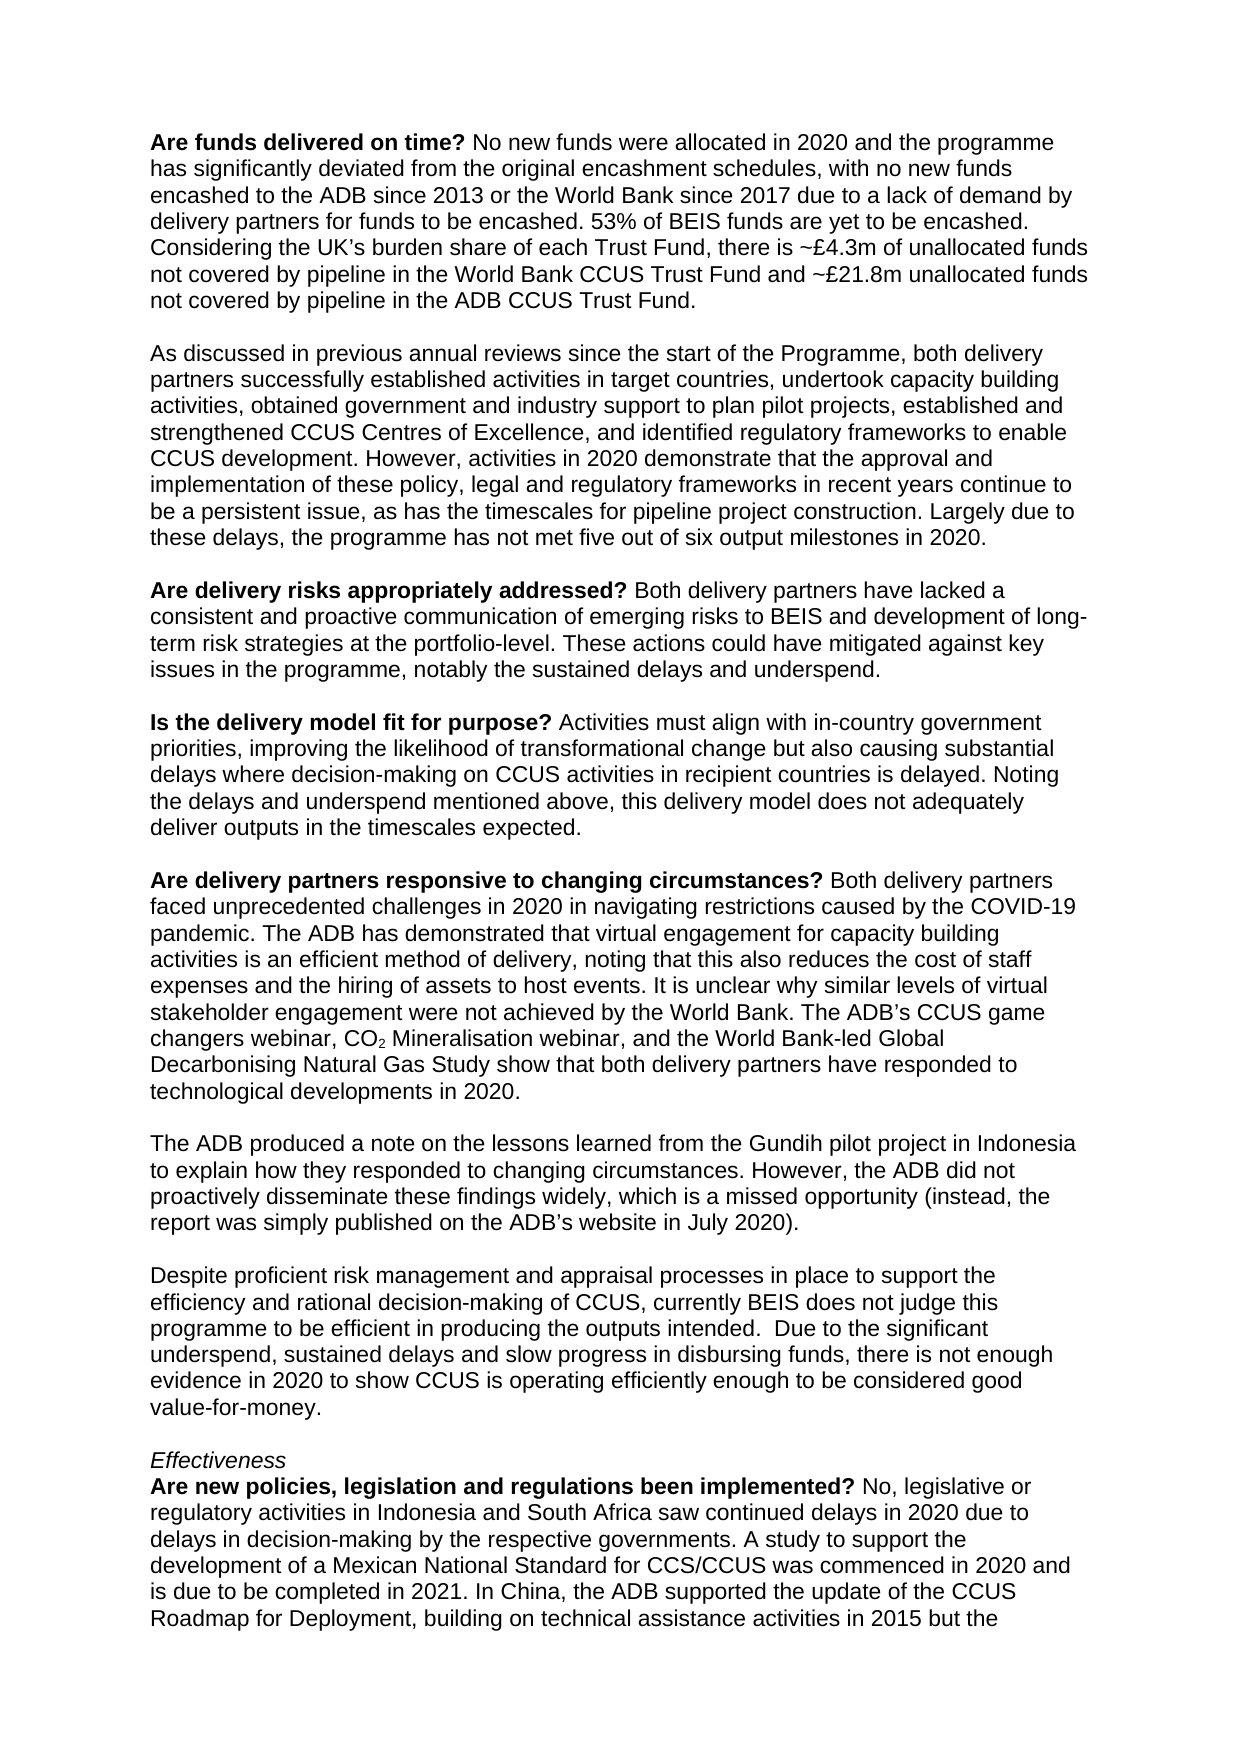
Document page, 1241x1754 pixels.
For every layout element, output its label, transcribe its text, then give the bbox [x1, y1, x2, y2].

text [150, 1473, 1090, 1631]
text Despite proficient risk management and appraisal processes in place to support the efficiency and rational decision-making of CCUS, currently BEIS does not judge this programme to be efficient in producing the outputs intended. Due to the significant underspend, sustained delays and slow progress in disbursing funds, there is not enough evidence in 2020 to show CCUS is operating efficiently enough to be considered good value-for-money. [150, 1262, 1090, 1420]
text Effectiveness [150, 1447, 1090, 1473]
text Are delivery risks appropriately addressed? Both delivery partners have lacked a consistent and proactive communication of emerging risks to BEIS and development of long-term risk strategies at the portfolio-level. These actions could have mitigated against key issues in the programme, notably the sustained delays and underspend. [150, 577, 1090, 682]
text Are delivery partners responsive to changing circumstances? Both delivery partners faced unprecedented challenges in 2020 in navigating restrictions caused by the COVID-19 pandemic. The ADB has demonstrated that virtual engagement for capacity building activities is an efficient method of delivery, noting that this also reduces the cost of staff expenses and the hiring of assets to host events. It is unclear why similar levels of virtual stakeholder engagement were not achieved by the World Bank. The ADB’s CCUS game changers webinar, CO2 Mineralisation webinar, and the World Bank-led Global Decarbonising Natural Gas Study show that both delivery partners have responded to technological developments in 2020. [150, 867, 1090, 1104]
text Is the delivery model fit for purpose? Activities must align with in-country government priorities, improving the likelihood of transformational change but also causing substantial delays where decision-making on CCUS activities in recipient countries is delayed. Noting the delays and underspend mentioned above, this delivery model does not adequately deliver outputs in the timescales expected. [150, 709, 1090, 840]
text Are funds delivered on time? No new funds were allocated in 2020 and the programme has significantly deviated from the original encashment schedules, with no new funds encashed to the ADB since 2013 or the World Bank since 2017 due to a lack of demand by delivery partners for funds to be encashed. 53% of BEIS funds are yet to be encashed. Considering the UK’s burden share of each Trust Fund, there is ~£4.3m of unallocated funds not covered by pipeline in the World Bank CCUS Trust Fund and ~£21.8m unallocated funds not covered by pipeline in the ADB CCUS Trust Fund. [150, 129, 1090, 313]
text The ADB produced a note on the lessons learned from the Gundih pilot project in Indonesia to explain how they responded to changing circumstances. However, the ADB did not proactively disseminate these findings widely, which is a missed opportunity (instead, the report was simply published on the ADB’s website in July 2020). [150, 1130, 1090, 1236]
text As discussed in previous annual reviews since the start of the Programme, both delivery partners successfully established activities in target countries, undertook capacity building activities, obtained government and industry support to plan pilot projects, established and strengthened CCUS Centres of Excellence, and identified regulatory frameworks to enable CCUS development. However, activities in 2020 demonstrate that the approval and implementation of these policy, legal and regulatory frameworks in recent years continue to be a persistent issue, as has the timescales for pipeline project construction. Largely due to these delays, the programme has not met five out of six output milestones in 2020. [150, 340, 1090, 551]
